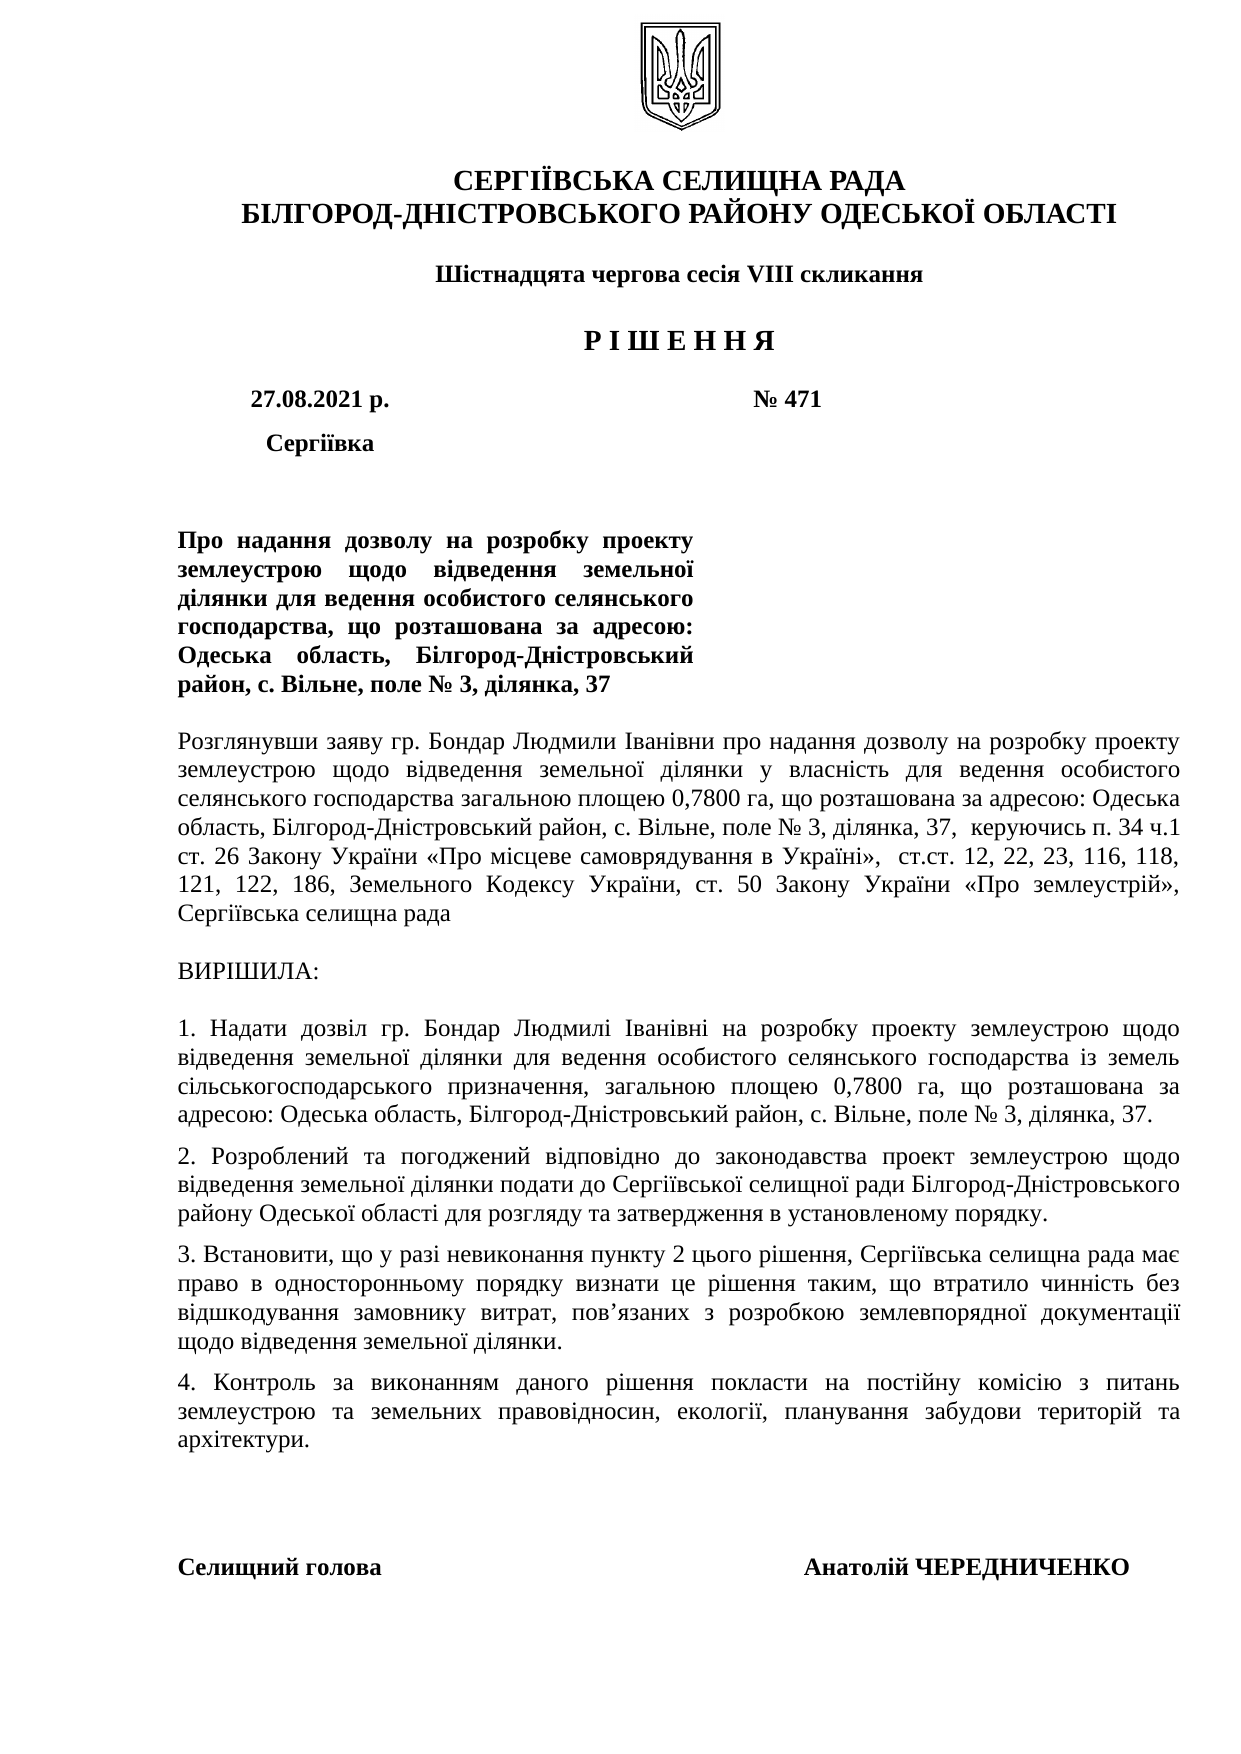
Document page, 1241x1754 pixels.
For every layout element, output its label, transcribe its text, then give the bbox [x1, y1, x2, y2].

text ВИРІШИЛА: [177, 956, 1181, 984]
text 3. Встановити, що у разі невиконання пункту 2 цього рішення, Сергіївська селищна рада має право в односторонньому порядку визнати це рішення таким, що втратило чинність без відшкодування замовнику витрат, пов’язаних з розробкою землевпорядної документації щодо відведення земельної ділянки. [177, 1239, 1181, 1354]
picture [633, 14, 725, 132]
text 27.08.2021 р. Сергіївка [177, 384, 463, 456]
text 1. Надати дозвіл гр. Бондар Людмилі Іванівні на розробку проекту землеустрою щодо відведення земельної ділянки для ведення особистого селянського господарства із земель сільськогосподарського призначення, загальною площею 0,7800 га, що розташована за адресою: Одеська область, Білгород-Дністровський район, с. Вільне, поле № 3, ділянка, 37. [177, 1013, 1181, 1128]
text Селищний голова Анатолій ЧЕРЕДНИЧЕНКО [177, 1552, 1181, 1581]
text № 471 [536, 384, 822, 413]
text 2. Розроблений та погоджений відповідно до законодавства проект землеустрою щодо відведення земельної ділянки подати до Сергіївської селищної ради Білгород-Дністровського району Одеської області для розгляду та затвердження в установленому порядку. [177, 1141, 1181, 1227]
text 4. Контроль за виконанням даного рішення покласти на постійну комісію з питань землеустрою та земельних правовідносин, екології, планування забудови територій та архітектури. [177, 1367, 1181, 1453]
text Про надання дозволу на розробку проекту землеустрою щодо відведення земельної ділянки для ведення особистого селянського господарства, що розташована за адресою: Одеська область, Білгород-Дністровський район, с. Вільне, поле № 3, ділянка, 37 [177, 525, 694, 698]
text Розглянувши заяву гр. Бондар Людмили Іванівни про надання дозволу на розробку проекту землеустрою щодо відведення земельної ділянки у власність для ведення особистого селянського господарства загальною площею 0,7800 га, що розташована за адресою: Одеська область, Білгород-Дністровський район, с. Вільне, поле № 3, ділянка, 37, керуючись п. 34 ч.1 ст. 26 Закону України «Про місцеве самоврядування в Україні», ст.ст. 12, 22, 23, 116, 118, 121, 122, 186, Земельного Кодексу України, ст. 50 Закону України «Про землеустрій», Сергіївська селищна рада [177, 726, 1181, 927]
